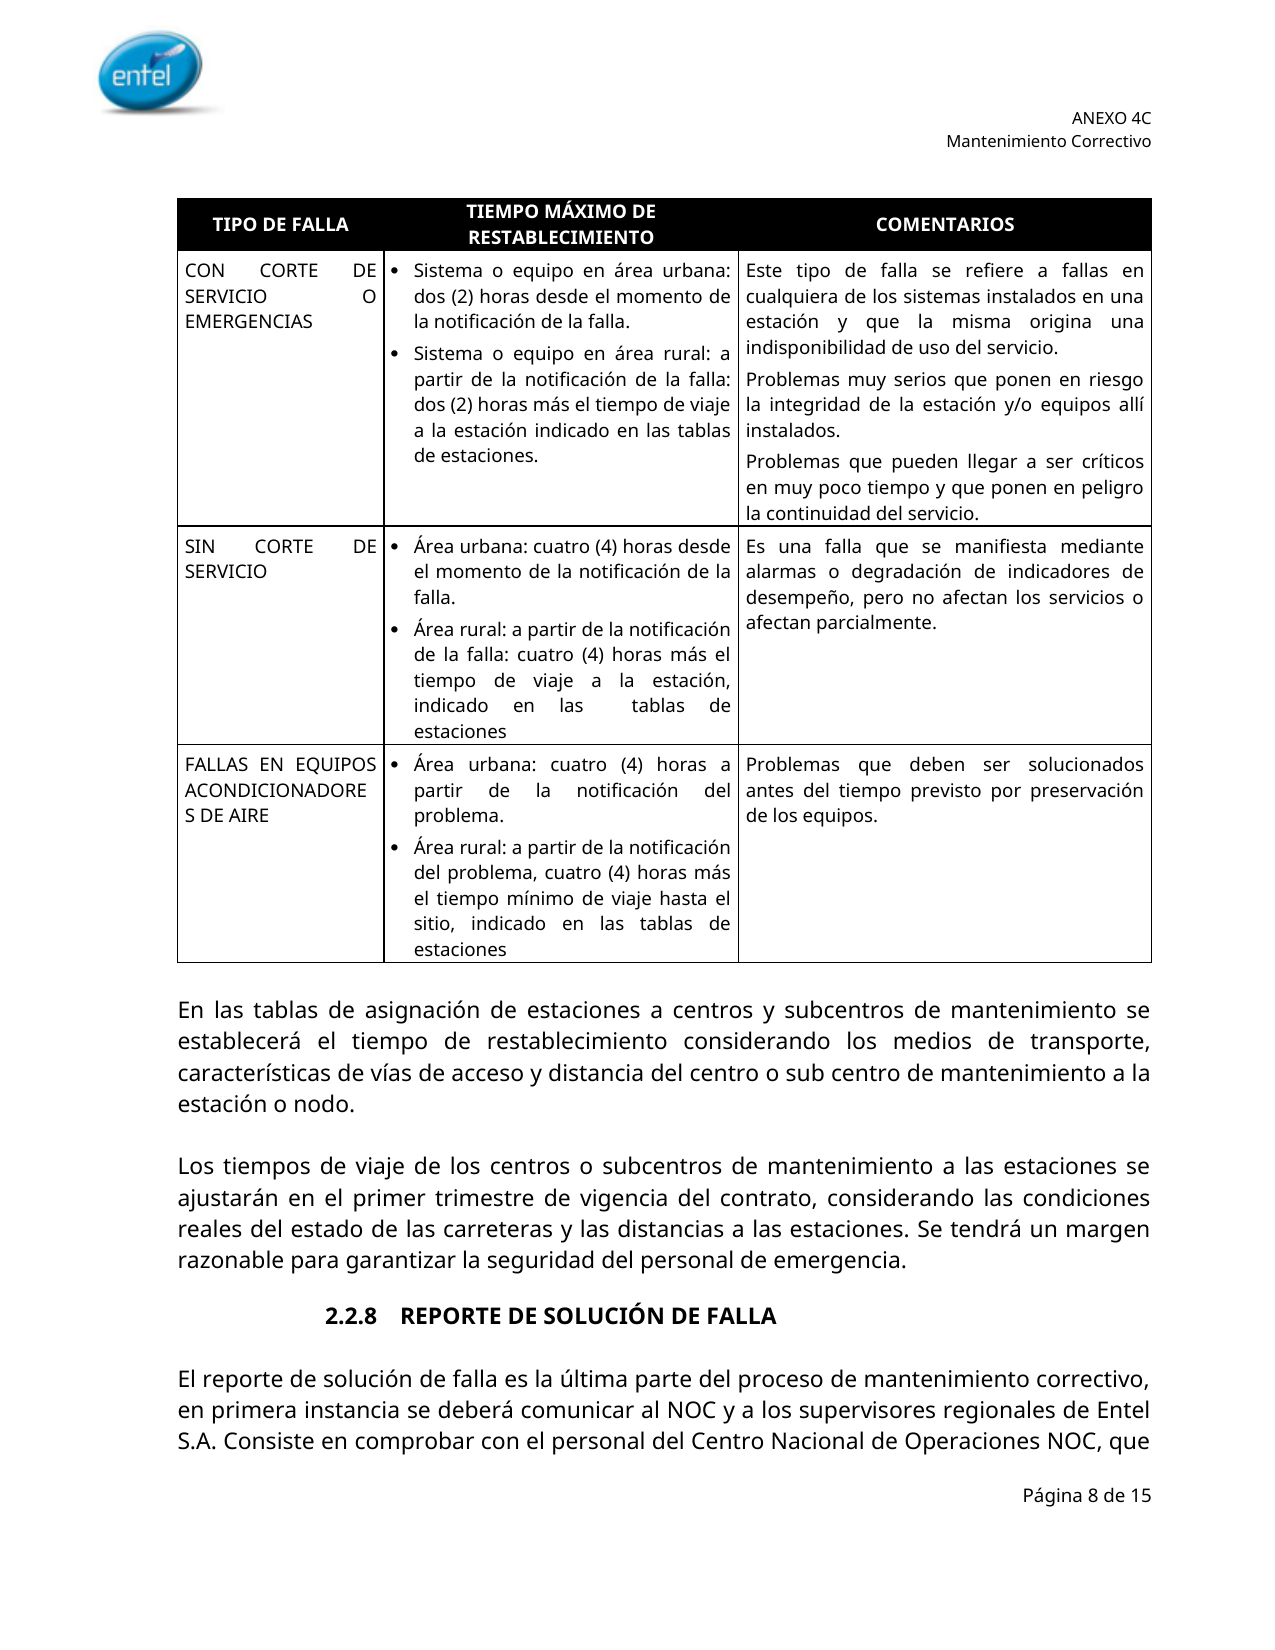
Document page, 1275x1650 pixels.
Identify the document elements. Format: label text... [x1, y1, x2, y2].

table_cell Área urbana: cuatro (4) horas desde el momento de la notificación de la falla. Área rural: a partir de la notificación de la falla: cuatro (4) horas más el tiempo de viaje a la estación, indicado en las tablas de estaciones [385, 527, 738, 743]
subtitle REPORTE DE SOLUCIÓN DE FALLA [325, 1300, 1152, 1332]
table_cell CON CORTE DE SERVICIO O EMERGENCIAS [178, 251, 383, 525]
table_header Tiempo MÁXIMO de restablecimiento [385, 199, 738, 250]
table_cell SIN CORTE DE SERVICIO [178, 527, 383, 743]
text En las tablas de asignación de estaciones a centros y subcentros de mantenimiento se establecerá el tiempo de restablecimiento considerando los medios de transporte, características de vías de acceso y distancia del centro o sub centro de mantenimiento a la estación o nodo. [177, 994, 1152, 1119]
table_header TIPO DE FALLA [178, 199, 383, 250]
table_cell FALLAS EN EQUIPOS ACONDICIONADORES DE AIRE [178, 745, 383, 962]
table_cell Sistema o equipo en área urbana: dos (2) horas desde el momento de la notificación de la falla. Sistema o equipo en área rural: a partir de la notificación de la falla: dos (2) horas más el tiempo de viaje a la estación indicado en las tablas de estaciones. [385, 251, 738, 525]
table_cell Área urbana: cuatro (4) horas a partir de la notificación del problema. Área rural: a partir de la notificación del problema, cuatro (4) horas más el tiempo mínimo de viaje hasta el sitio, indicado en las tablas de estaciones [385, 745, 738, 962]
table_cell Este tipo de falla se refiere a fallas en cualquiera de los sistemas instalados en una estación y que la misma origina una indisponibilidad de uso del servicio. Problemas muy serios que ponen en riesgo la integridad de la estación y/o equipos allí instalados. Problemas que pueden llegar a ser críticos en muy poco tiempo y que ponen en peligro la continuidad del servicio. [739, 251, 1151, 525]
text Los tiempos de viaje de los centros o subcentros de mantenimiento a las estaciones se ajustarán en el primer trimestre de vigencia del contrato, considerando las condiciones reales del estado de las carreteras y las distancias a las estaciones. Se tendrá un margen razonable para garantizar la seguridad del personal de emergencia. [177, 1150, 1152, 1275]
table_cell Es una falla que se manifiesta mediante alarmas o degradación de indicadores de desempeño, pero no afectan los servicios o afectan parcialmente. [739, 527, 1151, 743]
table_cell Problemas que deben ser solucionados antes del tiempo previsto por preservación de los equipos. [739, 745, 1151, 962]
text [177, 1363, 1152, 1457]
picture [82, 25, 225, 122]
table_header Comentarios [739, 199, 1151, 250]
